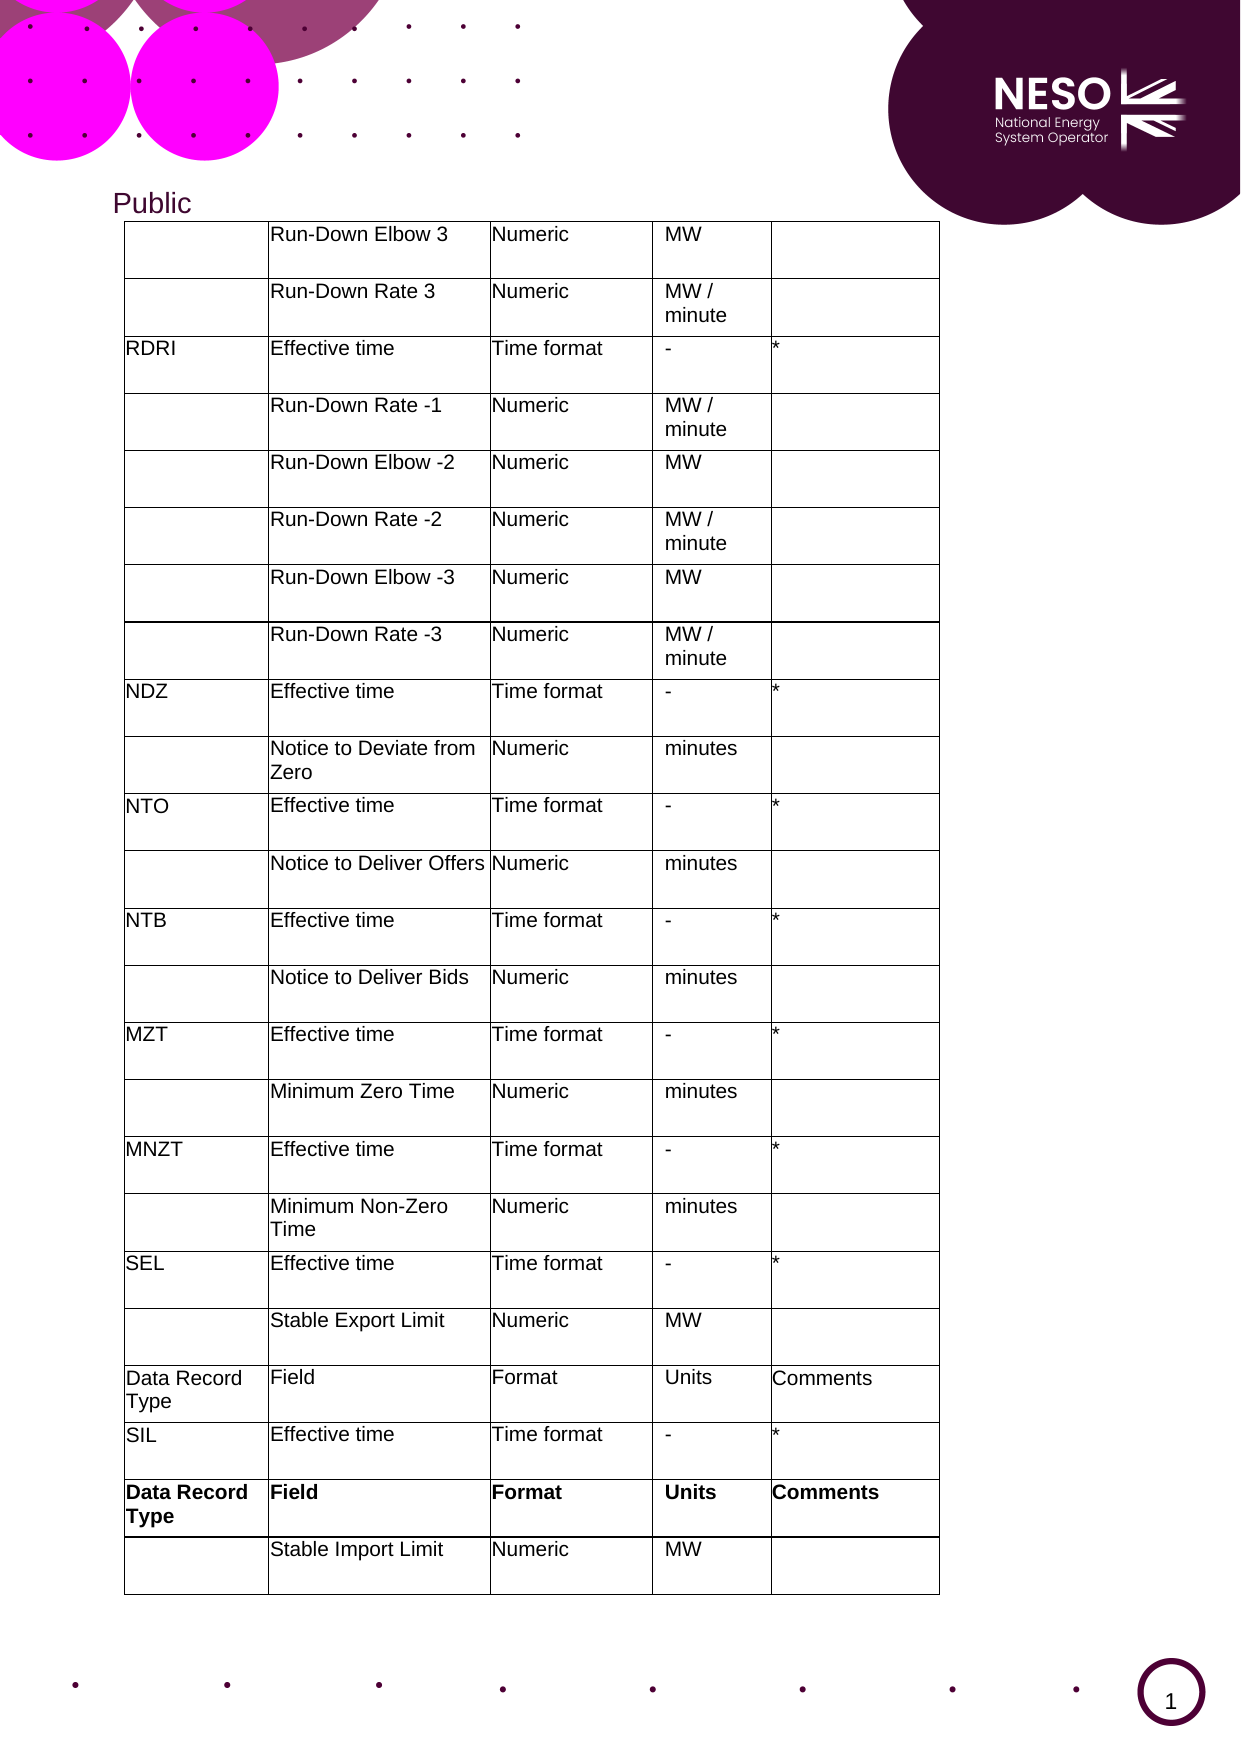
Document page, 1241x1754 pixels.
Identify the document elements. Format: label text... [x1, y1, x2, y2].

table_cell * [772, 337, 939, 393]
table_cell [125, 966, 268, 1022]
table_cell Numeric [491, 565, 652, 621]
table_cell [772, 222, 939, 278]
table_cell Field [269, 1366, 490, 1422]
table_cell [125, 737, 268, 793]
table_cell minutes [653, 851, 771, 907]
table_cell Numeric [491, 1080, 652, 1136]
table_cell * [772, 909, 939, 964]
table_cell - [653, 337, 771, 393]
table_cell Numeric [491, 1538, 652, 1594]
table_cell [772, 279, 939, 336]
table_cell [125, 394, 268, 450]
table_cell Time format [491, 1423, 652, 1479]
table_cell Run-Down Rate -1 [269, 394, 490, 450]
table_cell MW [653, 222, 771, 278]
table_cell - [653, 909, 771, 964]
table_cell minutes [653, 1194, 771, 1251]
table_cell * [772, 1252, 939, 1308]
table_cell Comments [772, 1480, 939, 1536]
table_cell Units [653, 1366, 771, 1422]
table_cell [772, 1194, 939, 1251]
table_cell [125, 565, 268, 621]
table_cell MW [653, 1538, 771, 1594]
table_cell Effective time [269, 1423, 490, 1479]
table_cell Effective time [269, 1137, 490, 1193]
table_cell Minimum Zero Time [269, 1080, 490, 1136]
table_cell [125, 1080, 268, 1136]
table_cell [772, 1538, 939, 1594]
table_cell MZT [125, 1023, 268, 1079]
picture [0, 0, 1241, 1753]
table_cell [772, 737, 939, 793]
table_cell Units [653, 1480, 771, 1536]
table_cell [125, 623, 268, 679]
table_cell Effective time [269, 1023, 490, 1079]
table_cell Format [491, 1366, 652, 1422]
table_cell Numeric [491, 851, 652, 907]
table_cell Field [269, 1480, 490, 1536]
table_cell [125, 222, 268, 278]
table_cell * [772, 794, 939, 850]
table_cell SIL [125, 1423, 268, 1479]
table_cell - [653, 1252, 771, 1308]
table_cell Numeric [491, 279, 652, 336]
table_cell Notice to Deviate from Zero [269, 737, 490, 793]
table_cell Notice to Deliver Bids [269, 966, 490, 1022]
table_cell [125, 851, 268, 907]
table_cell Data Record Type [125, 1480, 268, 1536]
table_cell Run-Down Rate -3 [269, 623, 490, 679]
table_cell MW [653, 1309, 771, 1365]
table_cell Numeric [491, 508, 652, 564]
table_cell Numeric [491, 1309, 652, 1365]
table_cell - [653, 680, 771, 736]
table_cell [772, 394, 939, 450]
table_cell Numeric [491, 966, 652, 1022]
table_cell - [653, 1023, 771, 1079]
table_cell * [772, 1023, 939, 1079]
table_cell Numeric [491, 737, 652, 793]
table_cell - [653, 1423, 771, 1479]
table_cell [125, 1538, 268, 1594]
table_cell Stable Import Limit [269, 1538, 490, 1594]
table_cell - [653, 1137, 771, 1193]
table_cell Comments [772, 1366, 939, 1422]
table_cell [772, 966, 939, 1022]
table_cell Minimum Non-Zero Time [269, 1194, 490, 1251]
table_cell [125, 508, 268, 564]
table_cell * [772, 1137, 939, 1193]
table_cell * [772, 680, 939, 736]
table_cell * [772, 1423, 939, 1479]
table_cell Numeric [491, 394, 652, 450]
table_cell Data Record Type [125, 1366, 268, 1422]
table_cell Stable Export Limit [269, 1309, 490, 1365]
table_cell Numeric [491, 451, 652, 507]
table_cell Time format [491, 337, 652, 393]
table_cell [772, 565, 939, 621]
table_cell Notice to Deliver Offers [269, 851, 490, 907]
table_cell Run-Down Rate -2 [269, 508, 490, 564]
table_cell Format [491, 1480, 652, 1536]
table_cell Run-Down Elbow -2 [269, 451, 490, 507]
table_cell Time format [491, 1137, 652, 1193]
table_cell Numeric [491, 222, 652, 278]
table_cell [772, 1080, 939, 1136]
table_cell Effective time [269, 794, 490, 850]
table_cell Numeric [491, 1194, 652, 1251]
table_cell [125, 451, 268, 507]
table_cell NDZ [125, 680, 268, 736]
table_cell Time format [491, 794, 652, 850]
table_cell Time format [491, 909, 652, 964]
table_cell MW [653, 565, 771, 621]
table_cell Effective time [269, 337, 490, 393]
table_cell MW [653, 451, 771, 507]
table_cell Run-Down Elbow -3 [269, 565, 490, 621]
table_cell Effective time [269, 680, 490, 736]
table_cell Run-Down Elbow 3 [269, 222, 490, 278]
table_cell SEL [125, 1252, 268, 1308]
table_cell MW / minute [653, 394, 771, 450]
table_cell minutes [653, 1080, 771, 1136]
table_cell Run-Down Rate 3 [269, 279, 490, 336]
table_cell [772, 451, 939, 507]
table_cell [125, 1194, 268, 1251]
table_cell NTO [125, 794, 268, 850]
table_cell [772, 1309, 939, 1365]
table_cell [772, 623, 939, 679]
table_cell Numeric [491, 623, 652, 679]
table_cell Time format [491, 680, 652, 736]
table_cell Time format [491, 1023, 652, 1079]
table_cell [125, 1309, 268, 1365]
table_cell Time format [491, 1252, 652, 1308]
table_cell MW / minute [653, 623, 771, 679]
table_cell RDRI [125, 337, 268, 393]
table_cell Effective time [269, 909, 490, 964]
table_cell MW / minute [653, 508, 771, 564]
table_cell MW / minute [653, 279, 771, 336]
table_cell [772, 508, 939, 564]
table_cell minutes [653, 737, 771, 793]
table_cell - [653, 794, 771, 850]
table_cell [125, 279, 268, 336]
table_cell Effective time [269, 1252, 490, 1308]
table_cell minutes [653, 966, 771, 1022]
table_cell [772, 851, 939, 907]
table_cell NTB [125, 909, 268, 964]
table_cell MNZT [125, 1137, 268, 1193]
